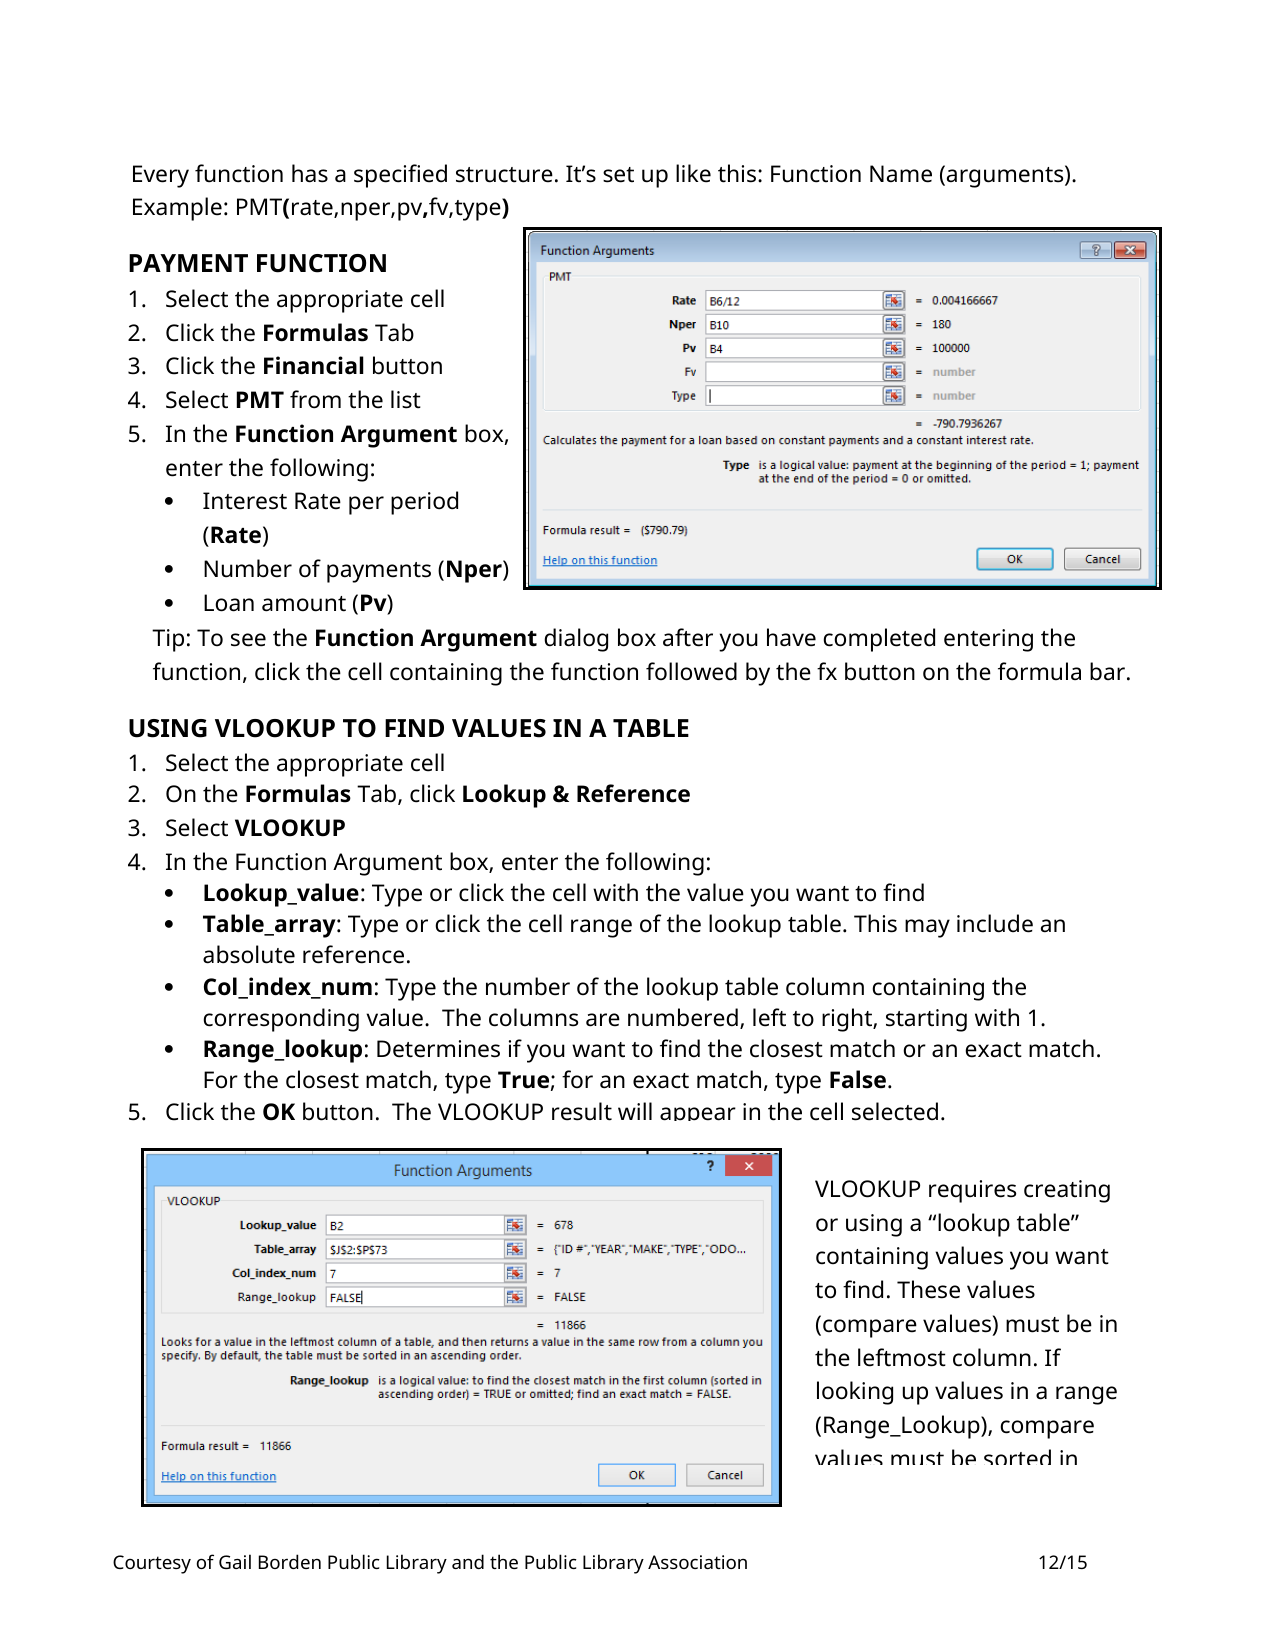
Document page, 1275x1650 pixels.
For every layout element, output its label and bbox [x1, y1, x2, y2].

picture [144, 1151, 779, 1504]
picture [526, 230, 1159, 587]
